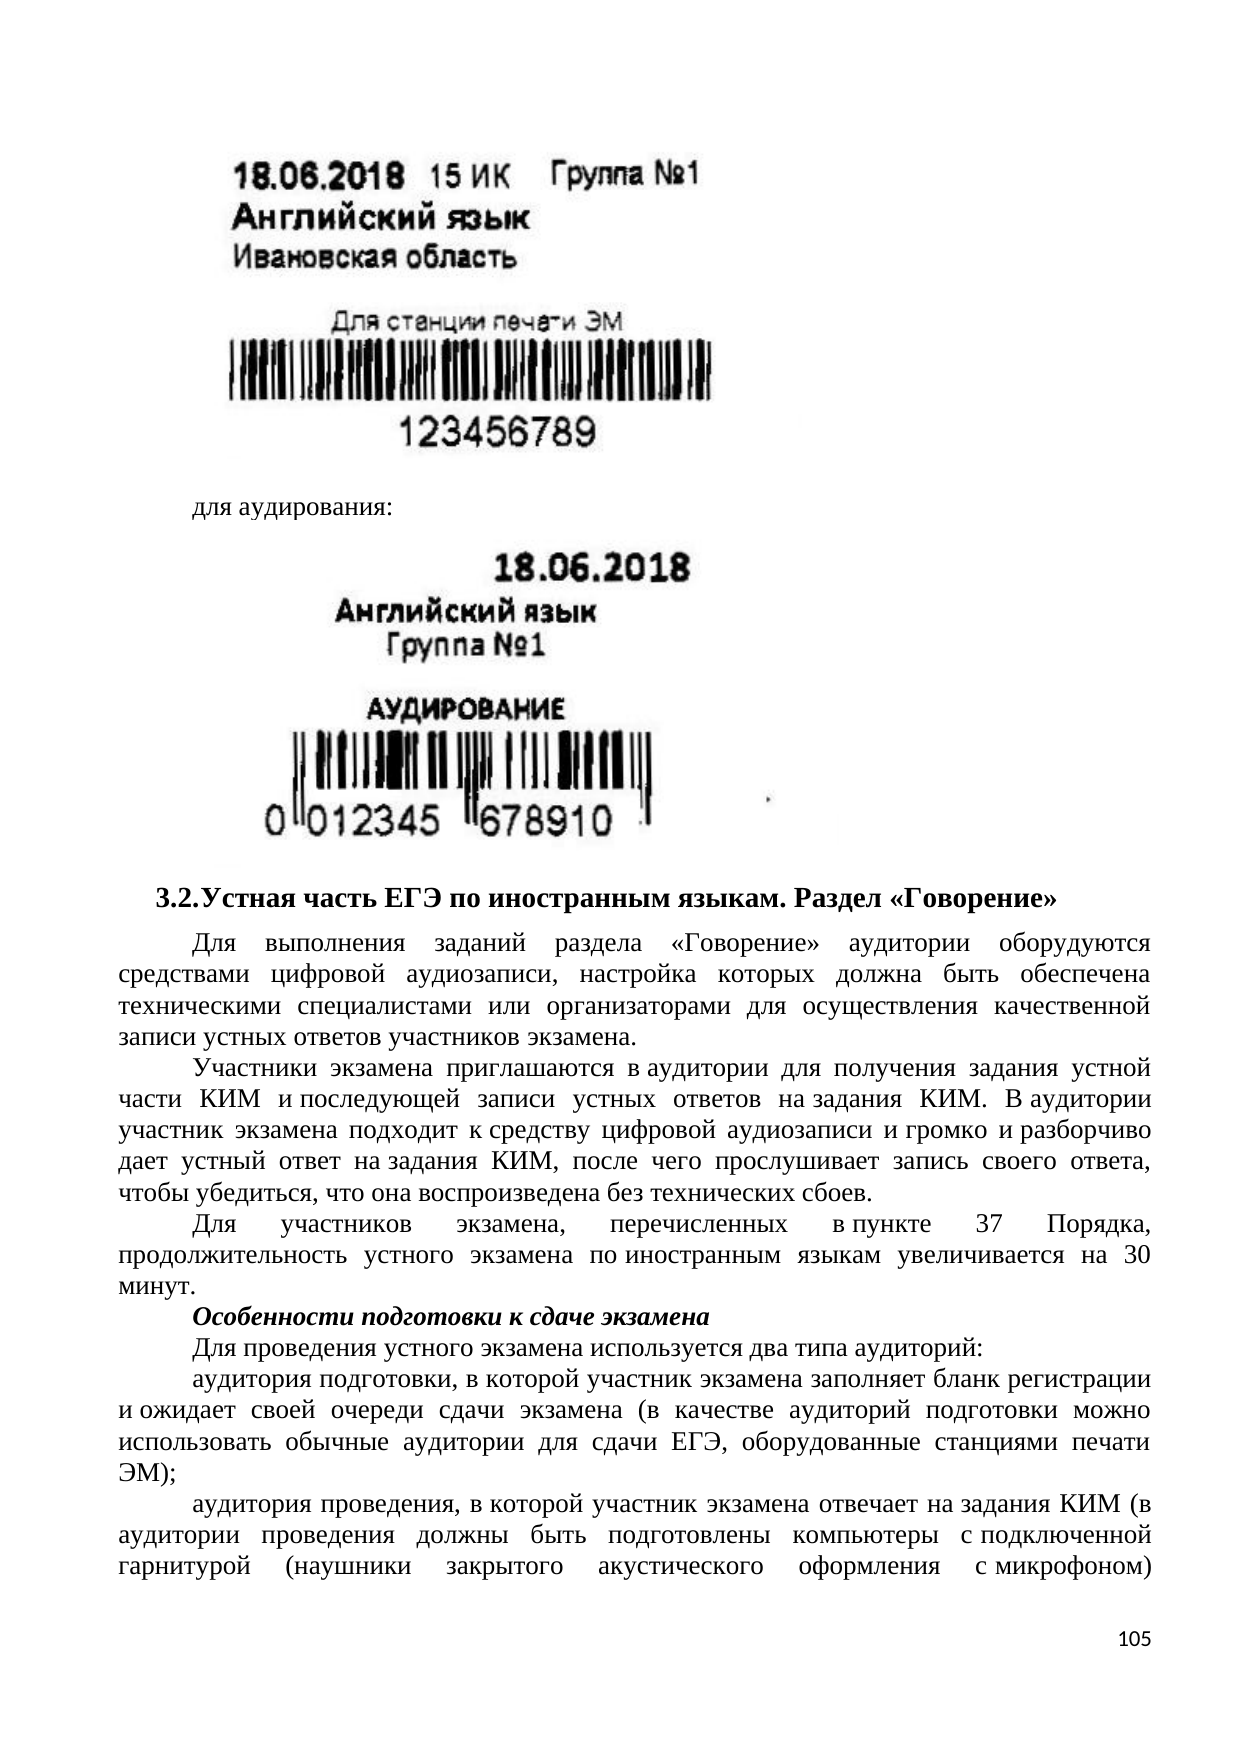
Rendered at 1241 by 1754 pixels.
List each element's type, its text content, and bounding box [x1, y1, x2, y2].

picture [192, 118, 802, 459]
text Участники экзамена приглашаются в аудитории для получения задания устной части КИМ и последующей записи устных ответов на задания КИМ. В аудитории участник экзамена подходит к средству цифровой аудиозаписи и громко и разборчиво дает устный ответ на задания КИМ, после чего прослушивает запись своего ответа, чтобы убедиться, что она воспроизведена без технических сбоев. [118, 1051, 1152, 1207]
text для аудирования: [118, 489, 1152, 521]
text Для выполнения заданий раздела «Говорение» аудитории оборудуются средствами цифровой аудиозаписи, настройка которых должна быть обеспечена техническими специалистами или организаторами для осуществления качественной записи устных ответов участников экзамена. [118, 926, 1152, 1051]
text Устная часть ЕГЭ по иностранным языкам. Раздел «Говорение» [155, 880, 1152, 914]
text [118, 1487, 1152, 1581]
text Для проведения устного экзамена используется два типа аудиторий: [118, 1331, 1152, 1362]
text Особенности подготовки к сдаче экзамена [118, 1300, 1152, 1331]
text аудитория подготовки, в которой участник экзамена заполняет бланк регистрации и ожидает своей очереди сдачи экзамена (в качестве аудиторий подготовки можно использовать обычные аудитории для сдачи ЕГЭ, оборудованные станциями печати ЭМ); [118, 1362, 1152, 1487]
picture [192, 520, 840, 868]
text Для участников экзамена, перечисленных в пункте 37 Порядка, продолжительность устного экзамена по иностранным языкам увеличивается на 30 минут. [118, 1207, 1152, 1300]
